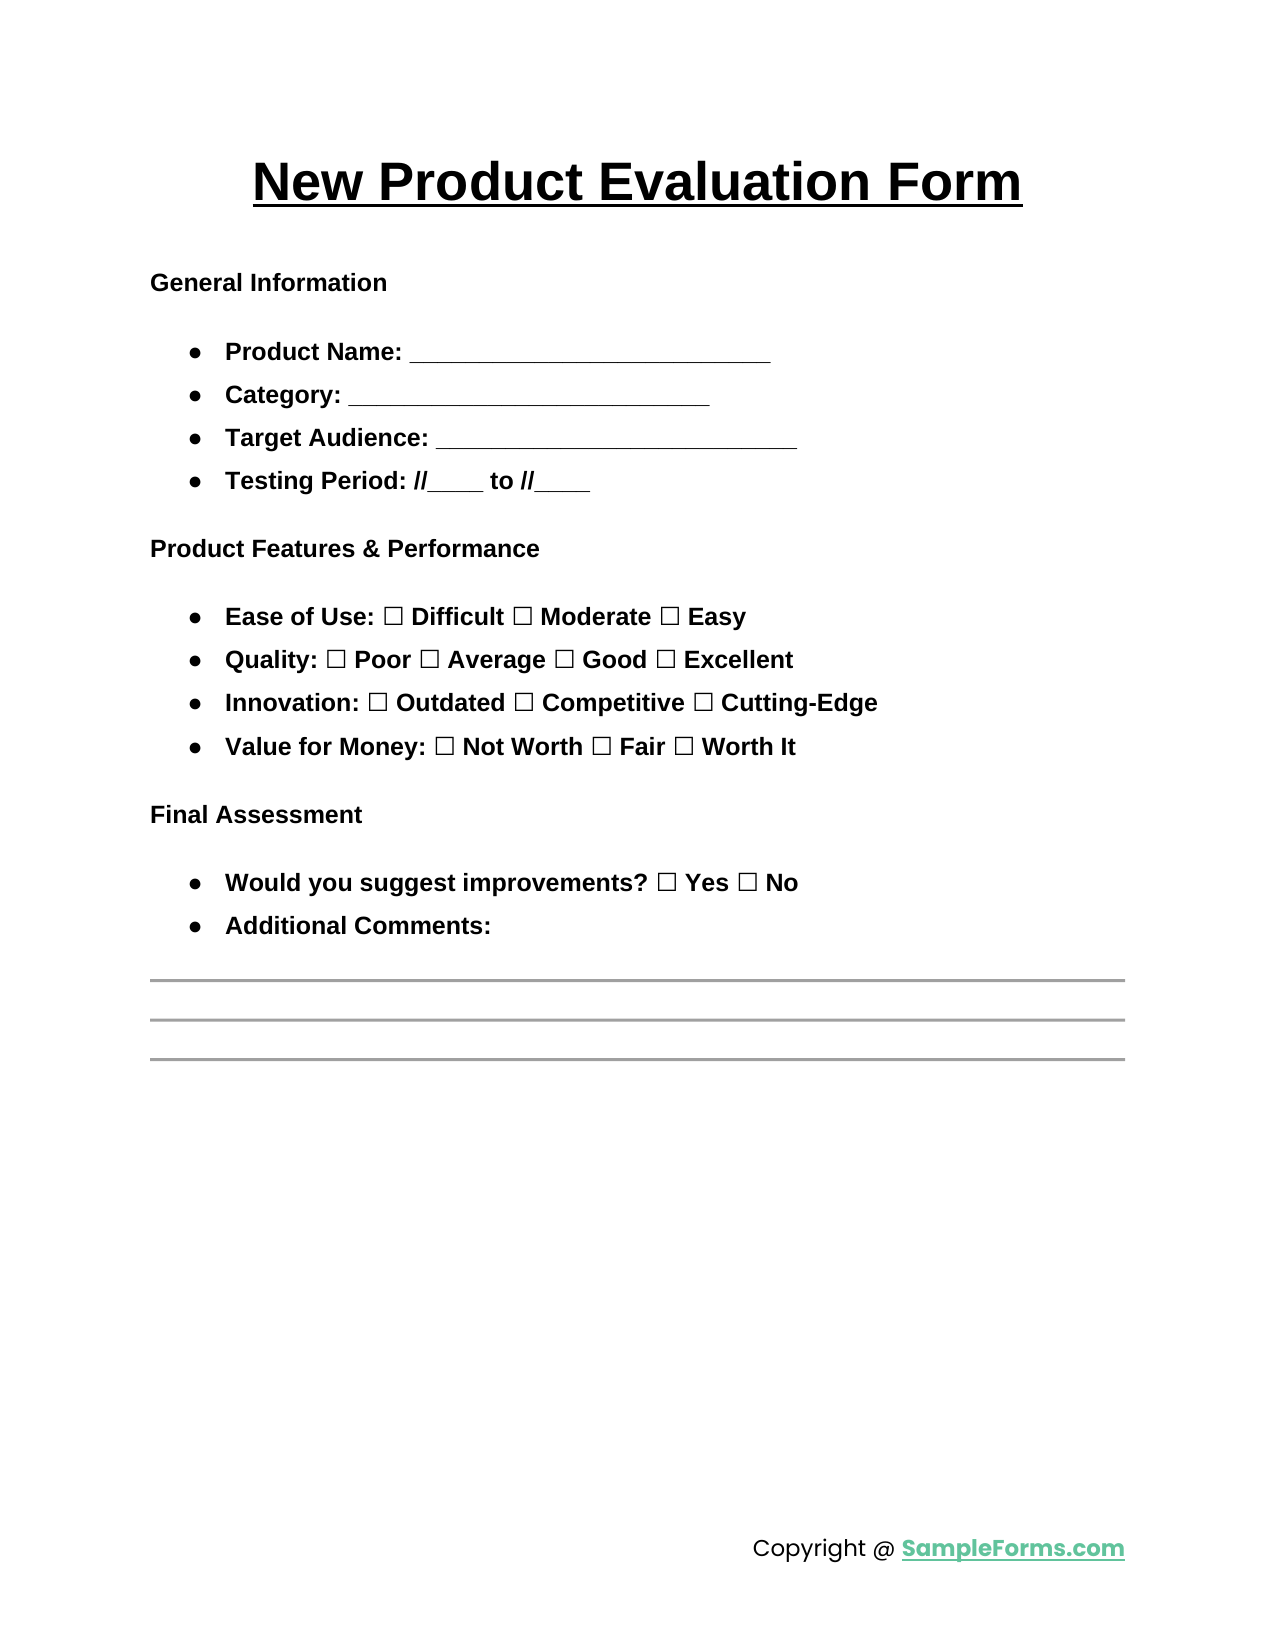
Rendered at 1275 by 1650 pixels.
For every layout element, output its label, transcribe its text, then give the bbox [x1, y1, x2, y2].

list Testing Period: //____ to //____ [187, 466, 1125, 495]
list Quality: ☐ Poor ☐ Average ☐ Good ☐ Excellent [187, 645, 1125, 674]
text Product Features & Performance [150, 534, 1125, 563]
list Would you suggest improvements? ☐ Yes ☐ No [187, 868, 1125, 897]
list Innovation: ☐ Outdated ☐ Competitive ☐ Cutting-Edge [187, 688, 1125, 717]
text New Product Evaluation Form [150, 150, 1125, 212]
text General Information [150, 268, 1125, 297]
list Additional Comments: [187, 911, 1125, 940]
list Ease of Use: ☐ Difficult ☐ Moderate ☐ Easy [187, 602, 1125, 631]
text Final Assessment [150, 800, 1125, 828]
list Product Name: __________________________ [187, 337, 1125, 365]
list Category: __________________________ [187, 380, 1125, 408]
list Value for Money: ☐ Not Worth ☐ Fair ☐ Worth It [187, 732, 1125, 760]
list Target Audience: __________________________ [187, 423, 1125, 452]
